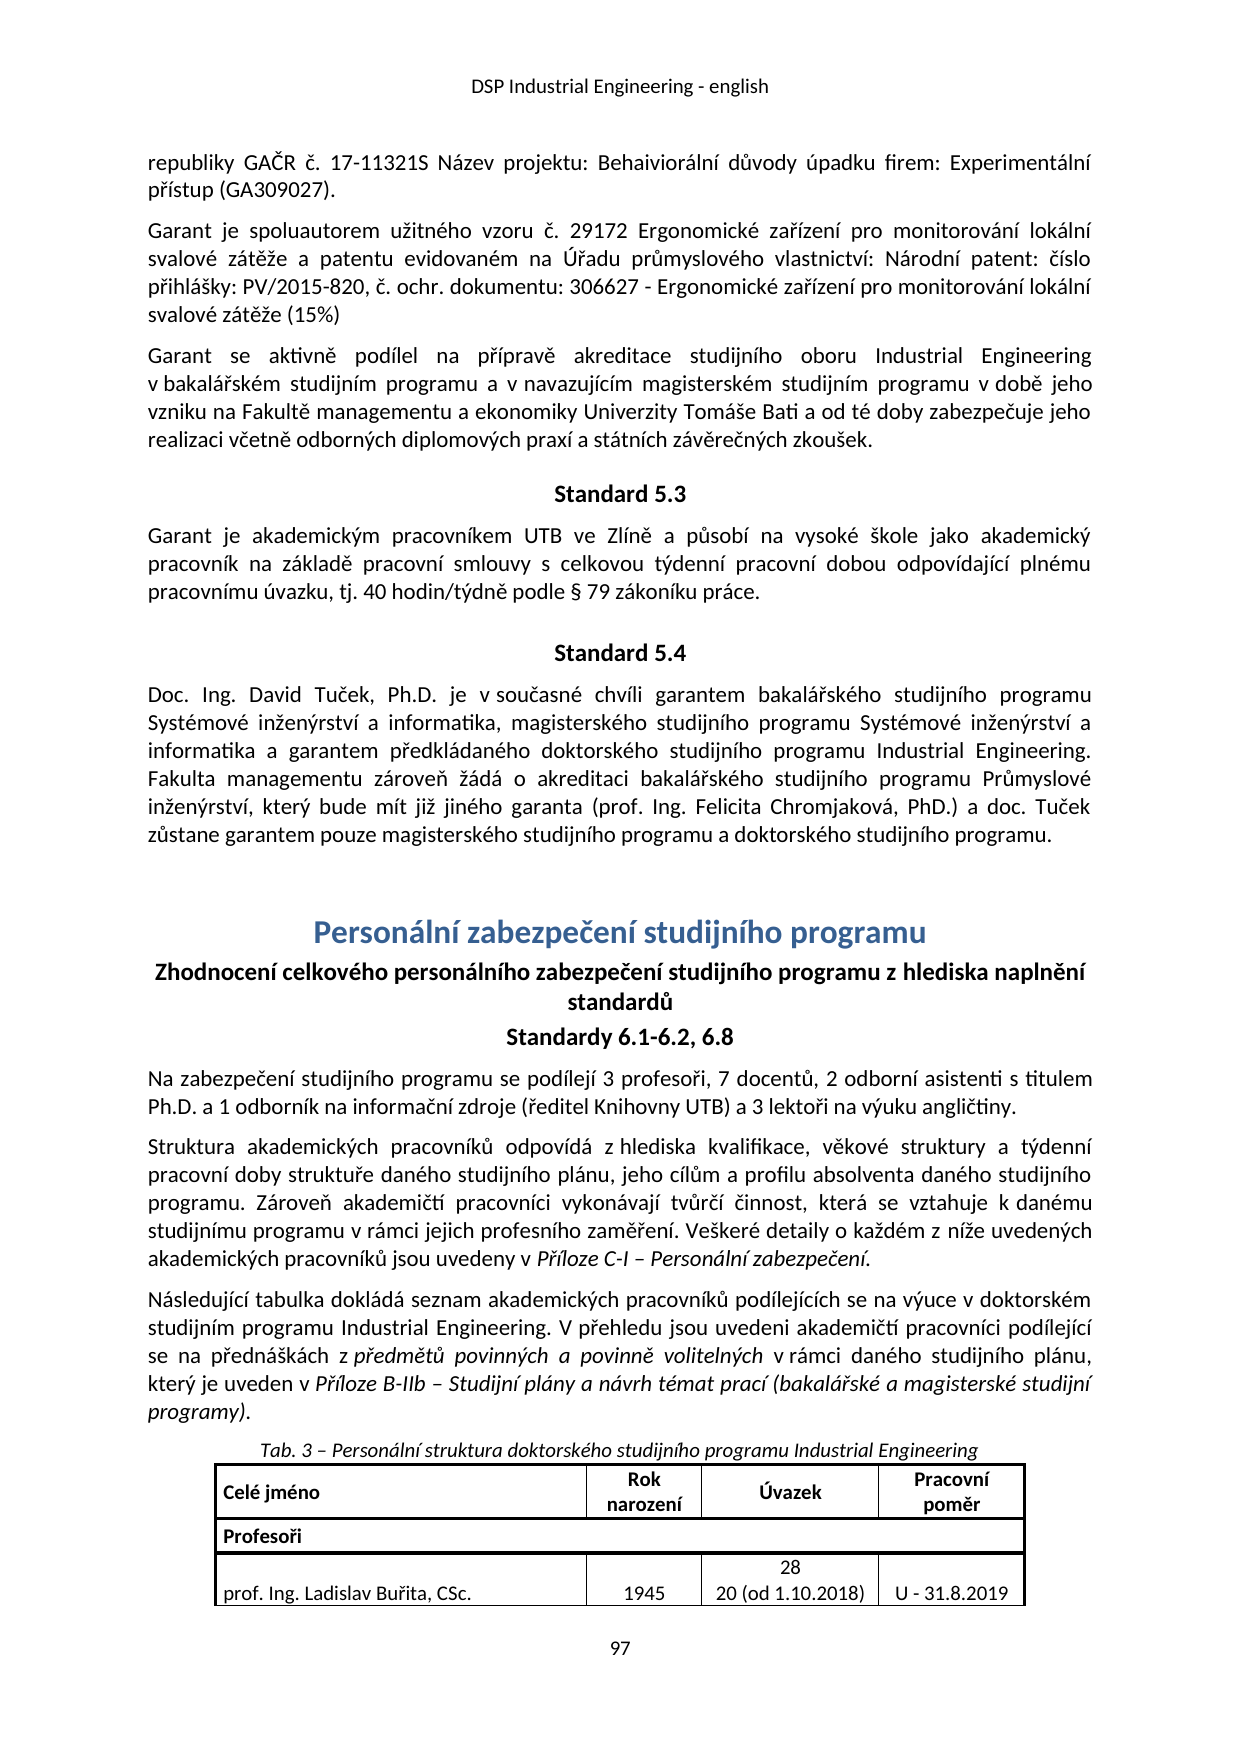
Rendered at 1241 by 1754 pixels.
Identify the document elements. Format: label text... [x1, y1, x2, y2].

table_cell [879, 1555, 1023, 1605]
text Garant je akademickým pracovníkem UTB ve Zlíně a působí na vysoké škole jako akademický pracovník na základě pracovní smlouvy s celkovou týdenní pracovní dobou odpovídající plnému pracovnímu úvazku, tj. 40 hodin/týdně podle § 79 zákoníku práce. [148, 521, 1093, 605]
subtitle Standard 5.3 [148, 478, 1093, 508]
text Doc. Ing. David Tuček, Ph.D. je v současné chvíli garantem bakalářského studijního programu Systémové inženýrství a informatika, magisterského studijního programu Systémové inženýrství a informatika a garantem předkládaného doktorského studijního programu Industrial Engineering. Fakulta managementu zároveň žádá o akreditaci bakalářského studijního programu Průmyslové inženýrství, který bude mít již jiného garanta (prof. Ing. Felicita Chromjaková, PhD.) a doc. Tuček zůstane garantem pouze magisterského studijního programu a doktorského studijního programu. [148, 680, 1093, 848]
subtitle Zhodnocení celkového personálního zabezpečení studijního programu z hlediska naplnění standardů [148, 956, 1093, 1017]
text Garant je spoluautorem užitného vzoru č. 29172 Ergonomické zařízení pro monitorování lokální svalové zátěže a patentu evidovaném na Úřadu průmyslového vlastnictví: Národní patent: číslo přihlášky: PV/2015-820, č. ochr. dokumentu: 306627 - Ergonomické zařízení pro monitorování lokální svalové zátěže (15%) [148, 216, 1093, 328]
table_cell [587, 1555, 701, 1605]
subtitle Personální zabezpečení studijního programu [148, 911, 1093, 951]
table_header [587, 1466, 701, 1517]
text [148, 148, 1093, 204]
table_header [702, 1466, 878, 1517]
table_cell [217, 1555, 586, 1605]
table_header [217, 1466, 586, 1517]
text Struktura akademických pracovníků odpovídá z hlediska kvalifikace, věkové struktury a týdenní pracovní doby struktuře daného studijního plánu, jeho cílům a profilu absolventa daného studijního programu. Zároveň akademičtí pracovníci vykonávají tvůrčí činnost, která se vztahuje k danému studijnímu programu v rámci jejich profesního zaměření. Veškeré detaily o každém z níže uvedených akademických pracovníků jsou uvedeny v Příloze C-I – Personální zabezpečení. [148, 1132, 1093, 1272]
text Následující tabulka dokládá seznam akademických pracovníků podílejících se na výuce v doktorském studijním programu Industrial Engineering. V přehledu jsou uvedeni akademičtí pracovníci podílející se na přednáškách z předmětů povinných a povinně volitelných v rámci daného studijního plánu, který je uveden v Příloze B-IIb – Studijní plány a návrh témat prací (bakalářské a magisterské studijní programy). [148, 1285, 1093, 1425]
text Na zabezpečení studijního programu se podílejí 3 profesoři, 7 docentů, 2 odborní asistenti s titulem Ph.D. a 1 odborník na informační zdroje (ředitel Knihovny UTB) a 3 lektoři na výuku angličtiny. [148, 1064, 1093, 1120]
subtitle Standardy 6.1-6.2, 6.8 [148, 1021, 1093, 1051]
text Garant se aktivně podílel na přípravě akreditace studijního oboru Industrial Engineering v bakalářském studijním programu a v navazujícím magisterském studijním programu v době jeho vzniku na Fakultě managementu a ekonomiky Univerzity Tomáše Bati a od té doby zabezpečuje jeho realizaci včetně odborných diplomových praxí a státních závěrečných zkoušek. [148, 341, 1093, 453]
text Tab. 3 – Personální struktura doktorského studijního programu Industrial Engineering [148, 1438, 1093, 1463]
subtitle Standard 5.4 [148, 637, 1093, 668]
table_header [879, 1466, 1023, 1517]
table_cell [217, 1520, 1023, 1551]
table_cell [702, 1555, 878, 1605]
